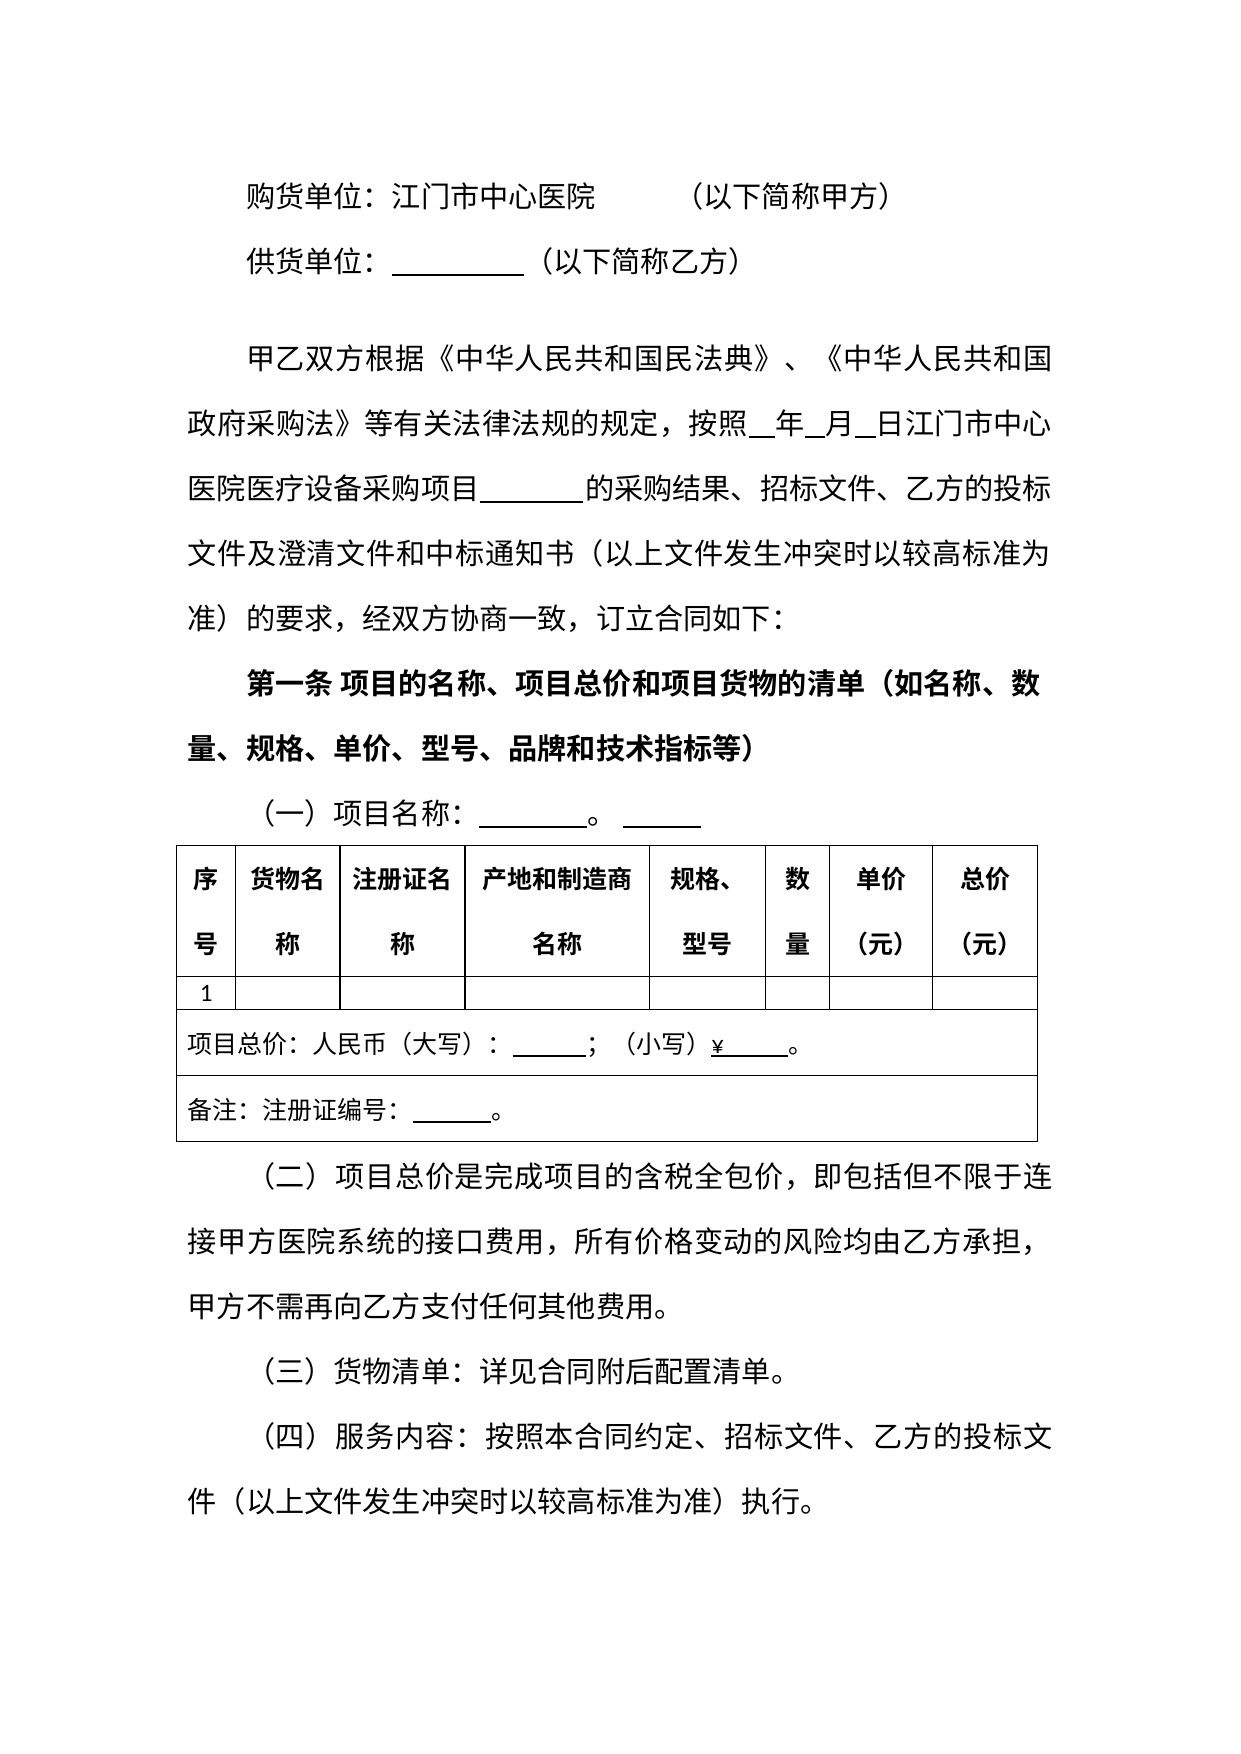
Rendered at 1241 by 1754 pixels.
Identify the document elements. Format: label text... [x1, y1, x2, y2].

table_header 注册证名称 [341, 846, 464, 976]
table_cell [466, 977, 649, 1009]
table_header 产地和制造商名称 [466, 846, 649, 976]
table_cell [236, 977, 339, 1009]
table_cell [830, 977, 932, 1009]
table_header 规格、型号 [650, 846, 765, 976]
table_cell [341, 977, 464, 1009]
table_cell [933, 977, 1037, 1009]
table_header 总价（元） [933, 846, 1037, 976]
text 购货单位：江门市中心医院 （以下简称甲方） [187, 162, 1053, 227]
text （三）货物清单：详见合同附后配置清单。 [187, 1337, 1053, 1402]
table_header 单价（元） [830, 846, 932, 976]
text （二）项目总价是完成项目的含税全包价，即包括但不限于连接甲方医院系统的接口费用，所有价格变动的风险均由乙方承担，甲方不需再向乙方支付任何其他费用。 [187, 1142, 1053, 1337]
table_header 序号 [177, 846, 235, 976]
text （一）项目名称： 。 [187, 779, 1053, 844]
table_cell [650, 977, 765, 1009]
text 供货单位： （以下简称乙方） [187, 227, 1053, 292]
text 第一条 项目的名称、项目总价和项目货物的清单（如名称、数量、规格、单价、型号、品牌和技术指标等） [187, 649, 1053, 779]
text 甲乙双方根据《中华人民共和国民法典》、《中华人民共和国政府采购法》等有关法律法规的规定，按照 年 月 日江门市中心医院医疗设备采购项目 的采购结果、招标文件、乙方的投标文件及澄清文件和中标通知书（以上文件发生冲突时以较高标准为准）的要求，经双方协商一致，订立合同如下： [187, 324, 1053, 649]
table_cell 项目总价：人民币（大写）： ；（小写）¥ 。 [177, 1010, 1037, 1075]
table_cell 备注：注册证编号： 。 [177, 1076, 1037, 1141]
table_cell 1 [177, 977, 235, 1009]
text （四）服务内容：按照本合同约定、招标文件、乙方的投标文件（以上文件发生冲突时以较高标准为准）执行。 [187, 1402, 1053, 1532]
table_cell [766, 977, 829, 1009]
table_header 货物名称 [236, 846, 339, 976]
table_header 数量 [766, 846, 829, 976]
